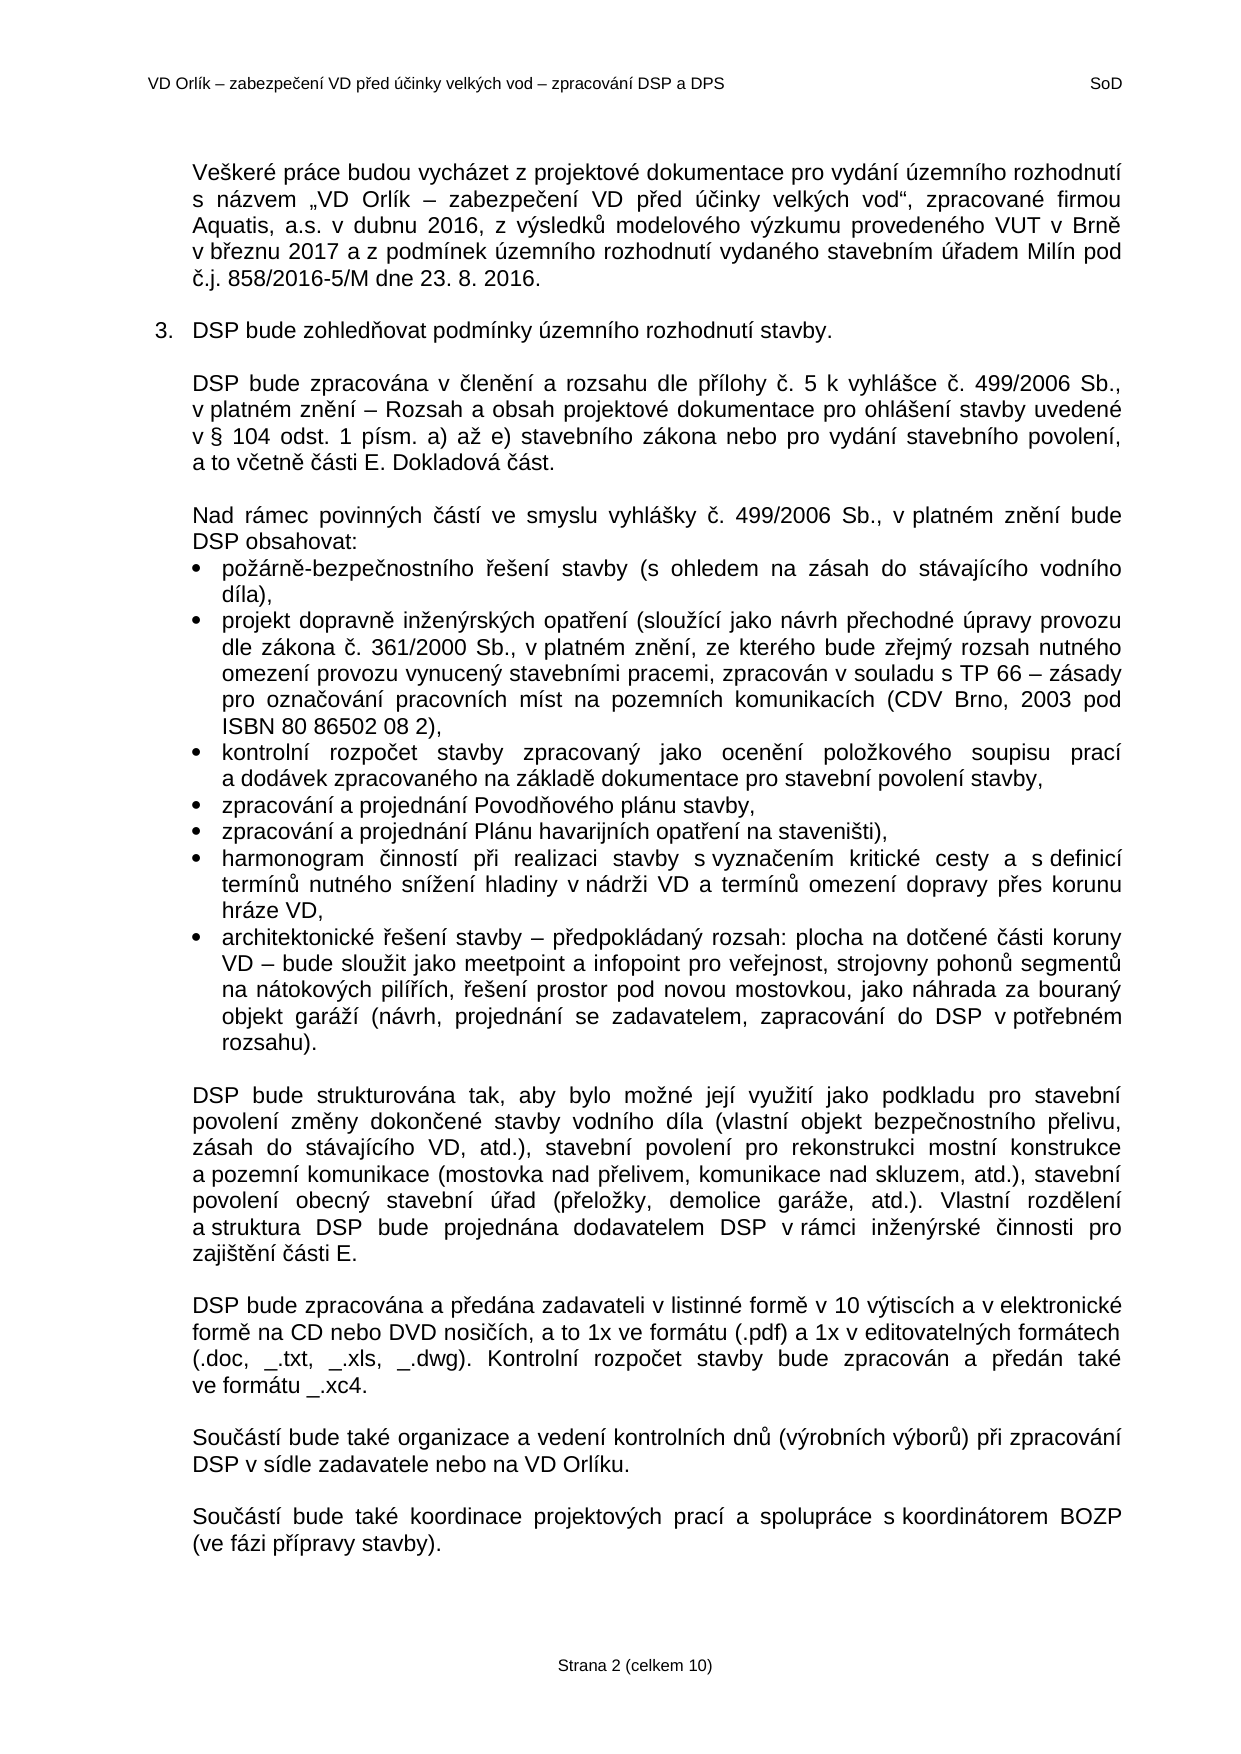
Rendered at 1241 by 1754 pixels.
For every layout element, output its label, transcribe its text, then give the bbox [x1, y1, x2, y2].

text projekt dopravně inženýrských opatření (sloužící jako návrh přechodné úpravy provozu dle zákona č. 361/2000 Sb., v platném znění, ze kterého bude zřejmý rozsah nutného omezení provozu vynucený stavebními pracemi, zpracován v souladu s TP 66 – zásady pro označování pracovních míst na pozemních komunikacích (CDV Brno, 2003 pod ISBN 80 86502 08 2), [192, 607, 1122, 739]
text Veškeré práce budou vycházet z projektové dokumentace pro vydání územního rozhodnutí s názvem „VD Orlík – zabezpečení VD před účinky velkých vod“, zpracované firmou Aquatis, a.s. v dubnu 2016, z výsledků modelového výzkumu provedeného VUT v Brně v březnu 2017 a z podmínek územního rozhodnutí vydaného stavebním úřadem Milín pod č.j. 858/2016-5/M dne 23. 8. 2016. [192, 159, 1122, 291]
text Součástí bude také organizace a vedení kontrolních dnů (výrobních výborů) při zpracování DSP v sídle zadavatele nebo na VD Orlíku. [192, 1424, 1122, 1477]
text DSP bude zpracována v členění a rozsahu dle přílohy č. 5 k vyhlášce č. 499/2006 Sb., v platném znění – Rozsah a obsah projektové dokumentace pro ohlášení stavby uvedené v § 104 odst. 1 písm. a) až e) stavebního zákona nebo pro vydání stavebního povolení, a to včetně části E. Dokladová část. [192, 370, 1122, 476]
text požárně-bezpečnostního řešení stavby (s ohledem na zásah do stávajícího vodního díla), [192, 554, 1122, 607]
text architektonické řešení stavby – předpokládaný rozsah: plocha na dotčené části koruny VD – bude sloužit jako meetpoint a infopoint pro veřejnost, strojovny pohonů segmentů na nátokových pilířích, řešení prostor pod novou mostovkou, jako náhrada za bouraný objekt garáží (návrh, projednání se zadavatelem, zapracování do DSP v potřebném rozsahu). [192, 923, 1122, 1055]
text Nad rámec povinných částí ve smyslu vyhlášky č. 499/2006 Sb., v platném znění bude DSP obsahovat: [192, 502, 1122, 554]
text harmonogram činností při realizaci stavby s vyznačením kritické cesty a s definicí termínů nutného snížení hladiny v nádrži VD a termínů omezení dopravy přes korunu hráze VD, [192, 844, 1122, 923]
list DSP bude zohledňovat podmínky územního rozhodnutí stavby. [154, 317, 1122, 344]
text zpracování a projednání Povodňového plánu stavby, [192, 792, 1122, 818]
text zpracování a projednání Plánu havarijních opatření na staveništi), [192, 818, 1122, 844]
text kontrolní rozpočet stavby zpracovaný jako ocenění položkového soupisu prací a dodávek zpracovaného na základě dokumentace pro stavební povolení stavby, [192, 739, 1122, 792]
text DSP bude strukturována tak, aby bylo možné její využití jako podkladu pro stavební povolení změny dokončené stavby vodního díla (vlastní objekt bezpečnostního přelivu, zásah do stávajícího VD, atd.), stavební povolení pro rekonstrukci mostní konstrukce a pozemní komunikace (mostovka nad přelivem, komunikace nad skluzem, atd.), stavební povolení obecný stavební úřad (přeložky, demolice garáže, atd.). Vlastní rozdělení a struktura DSP bude projednána dodavatelem DSP v rámci inženýrské činnosti pro zajištění části E. [192, 1082, 1122, 1266]
text DSP bude zpracována a předána zadavateli v listinné formě v 10 výtiscích a v elektronické formě na CD nebo DVD nosičích, a to 1x ve formátu (.pdf) a 1x v editovatelných formátech (.doc, _.txt, _.xls, _.dwg). Kontrolní rozpočet stavby bude zpracován a předán také ve formátu _.xc4. [192, 1292, 1122, 1398]
text Součástí bude také koordinace projektových prací a spolupráce s koordinátorem BOZP (ve fázi přípravy stavby). [192, 1503, 1122, 1556]
